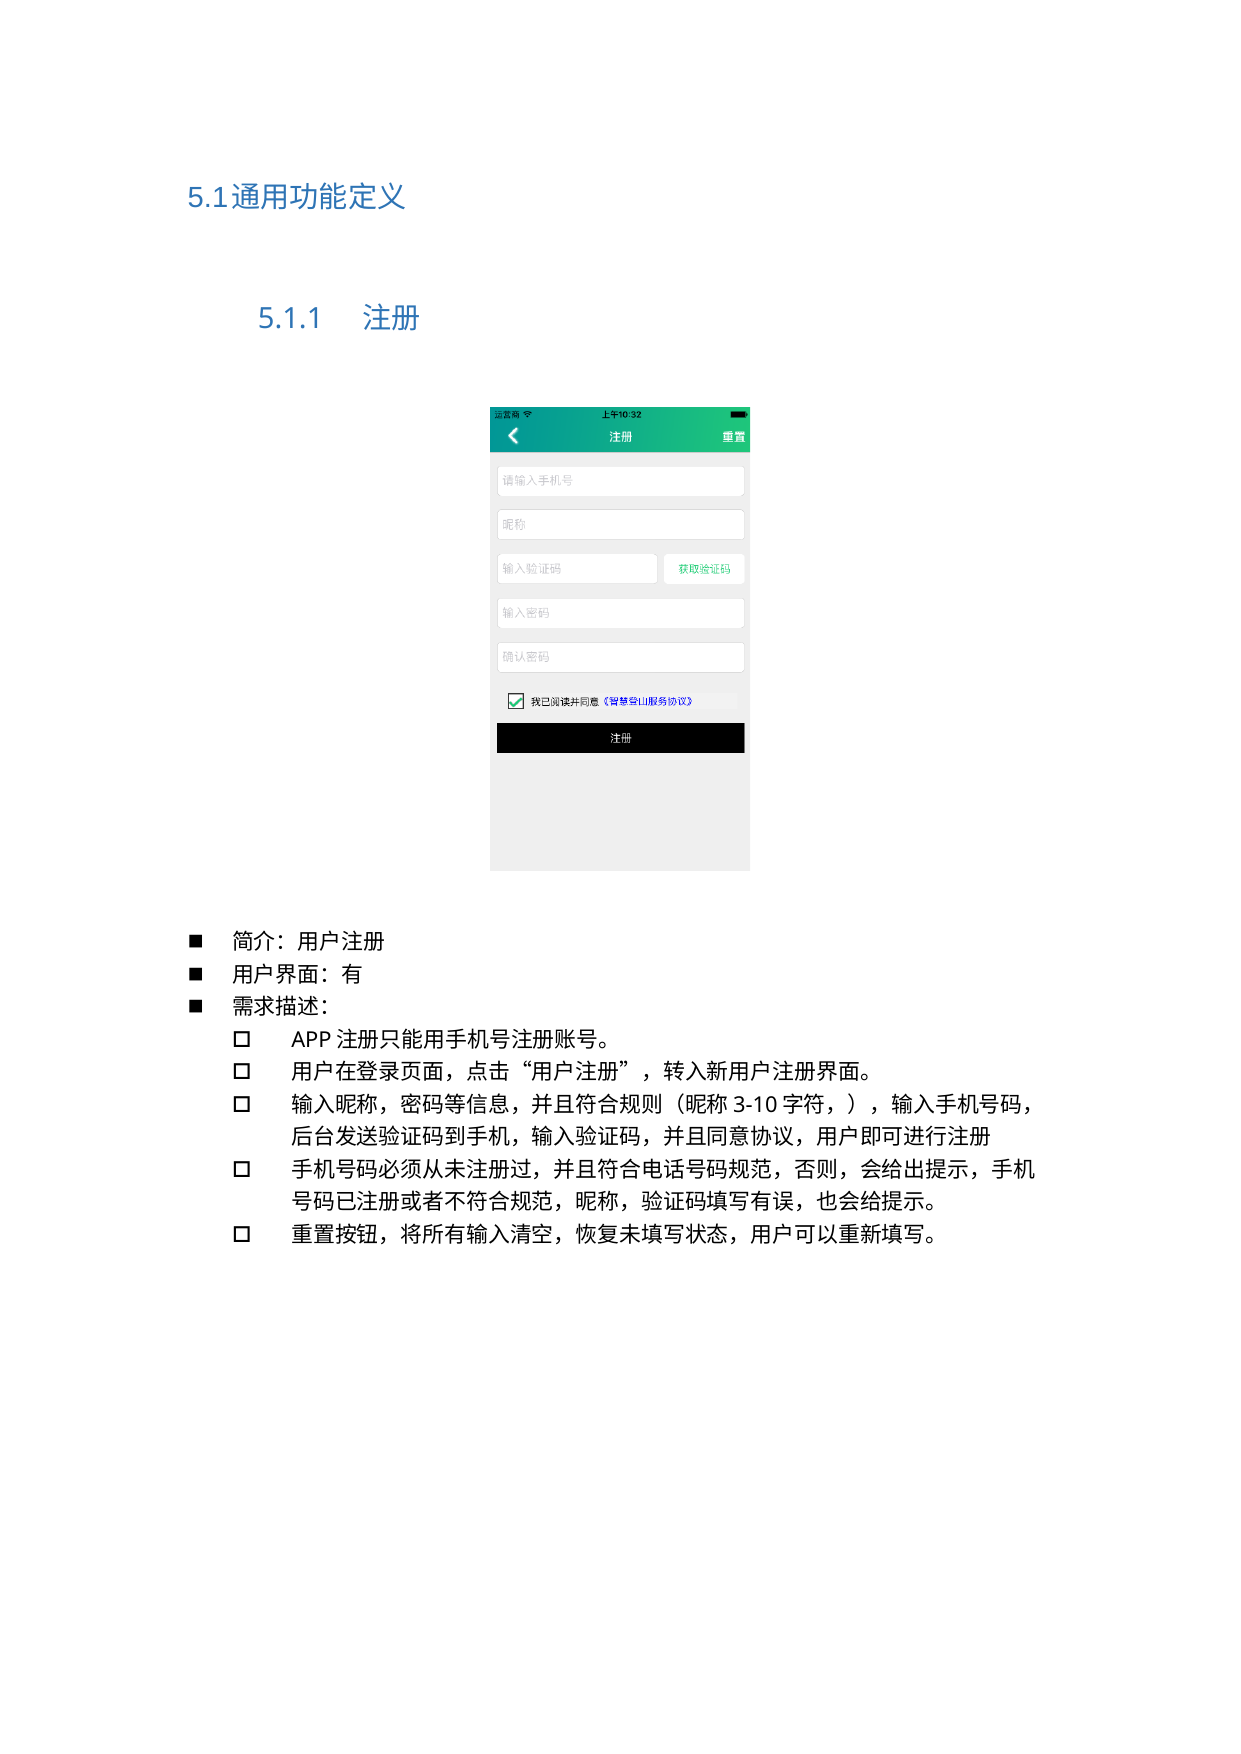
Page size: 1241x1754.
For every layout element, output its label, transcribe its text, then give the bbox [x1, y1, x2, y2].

picture [490, 407, 751, 871]
list 简介：用户注册 [187, 924, 1053, 956]
list 重置按钮，将所有输入清空，恢复未填写状态，用户可以重新填写。 [232, 1216, 1053, 1249]
list 输入昵称，密码等信息，并且符合规则（昵称3-10字符，），输入手机号码，后台发送验证码到手机，输入验证码，并且同意协议，用户即可进行注册 [232, 1086, 1053, 1151]
list 需求描述： [187, 989, 1053, 1021]
subtitle 注册 [258, 284, 1053, 349]
subtitle 通用功能定义 [187, 162, 1053, 227]
list 用户界面：有 [187, 956, 1053, 989]
list 手机号码必须从未注册过，并且符合电话号码规范，否则，会给出提示，手机号码已注册或者不符合规范，昵称，验证码填写有误，也会给提示。 [232, 1151, 1053, 1216]
list APP注册只能用手机号注册账号。 [232, 1021, 1053, 1054]
list 用户在登录页面，点击“用户注册”，转入新用户注册界面。 [232, 1054, 1053, 1086]
